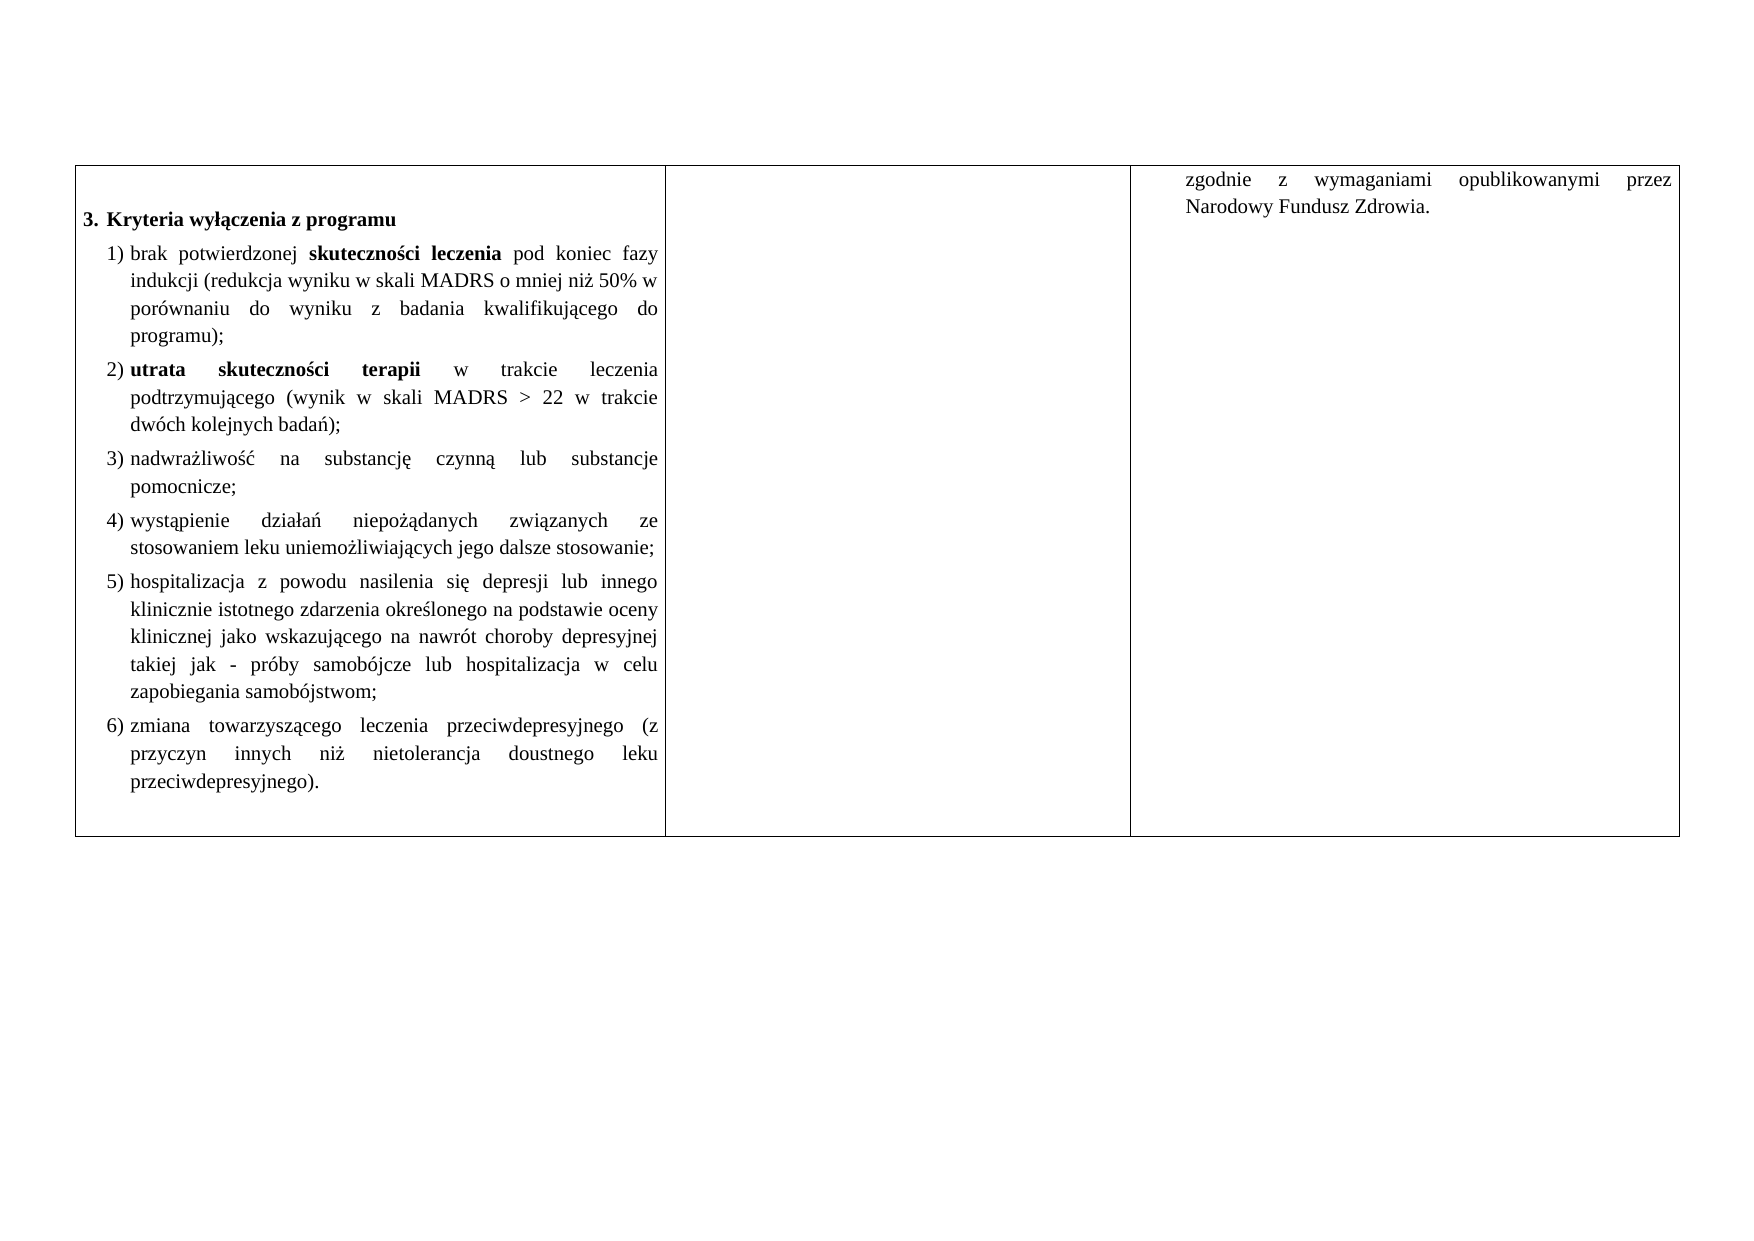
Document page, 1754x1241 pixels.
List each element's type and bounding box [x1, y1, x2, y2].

table_cell [76, 166, 665, 836]
table_cell [1131, 166, 1679, 836]
table_cell [666, 166, 1130, 836]
